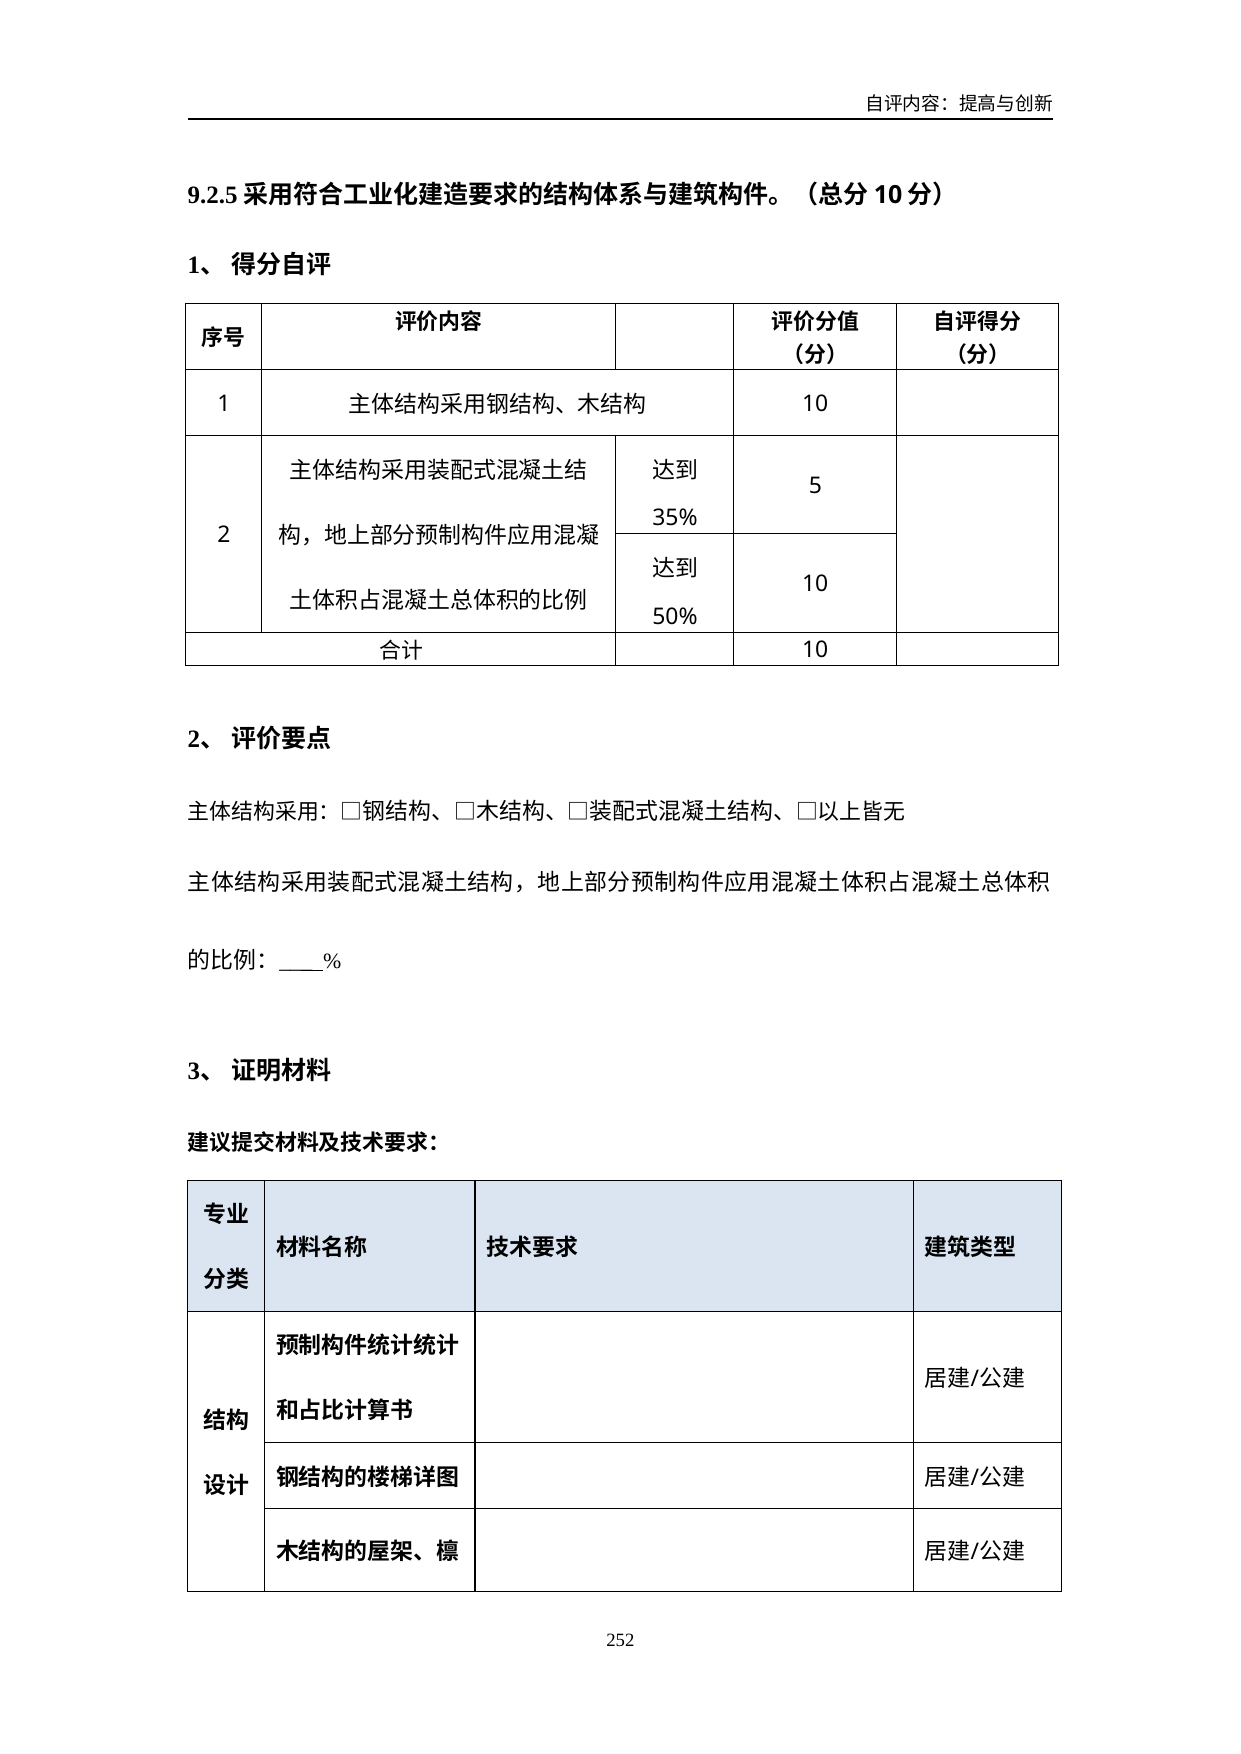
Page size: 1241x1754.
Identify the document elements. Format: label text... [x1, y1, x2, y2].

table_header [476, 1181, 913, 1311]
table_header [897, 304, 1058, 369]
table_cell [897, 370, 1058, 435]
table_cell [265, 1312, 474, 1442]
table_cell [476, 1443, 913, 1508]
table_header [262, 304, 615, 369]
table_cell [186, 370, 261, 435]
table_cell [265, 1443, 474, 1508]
text 主体结构采用装配式混凝土结构，地上部分预制构件应用混凝土体积占混凝土总体积的比例：___ % [187, 848, 1053, 991]
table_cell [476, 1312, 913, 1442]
subtitle 9.2.5 采用符合工业化建造要求的结构体系与建筑构件。（总分10分） [187, 174, 1053, 211]
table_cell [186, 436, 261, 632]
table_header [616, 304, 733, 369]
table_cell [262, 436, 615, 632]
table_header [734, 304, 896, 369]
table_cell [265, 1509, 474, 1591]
list 评价要点 [187, 704, 1053, 769]
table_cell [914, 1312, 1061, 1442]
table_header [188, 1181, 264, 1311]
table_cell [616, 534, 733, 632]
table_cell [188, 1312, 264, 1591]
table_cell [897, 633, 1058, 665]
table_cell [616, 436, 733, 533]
list 得分自评 [187, 230, 1053, 295]
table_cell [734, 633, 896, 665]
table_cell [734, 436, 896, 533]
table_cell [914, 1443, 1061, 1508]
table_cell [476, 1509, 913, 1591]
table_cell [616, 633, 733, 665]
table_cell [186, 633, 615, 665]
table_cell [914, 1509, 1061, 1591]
text 主体结构采用：□钢结构、□木结构、□装配式混凝土结构、□以上皆无 [187, 777, 1053, 842]
list 证明材料 [187, 1036, 1053, 1101]
text 建议提交材料及技术要求： [187, 1124, 1053, 1157]
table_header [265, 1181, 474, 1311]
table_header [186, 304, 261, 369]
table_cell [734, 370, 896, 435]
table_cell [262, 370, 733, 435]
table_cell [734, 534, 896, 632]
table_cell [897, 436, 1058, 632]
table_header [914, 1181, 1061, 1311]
